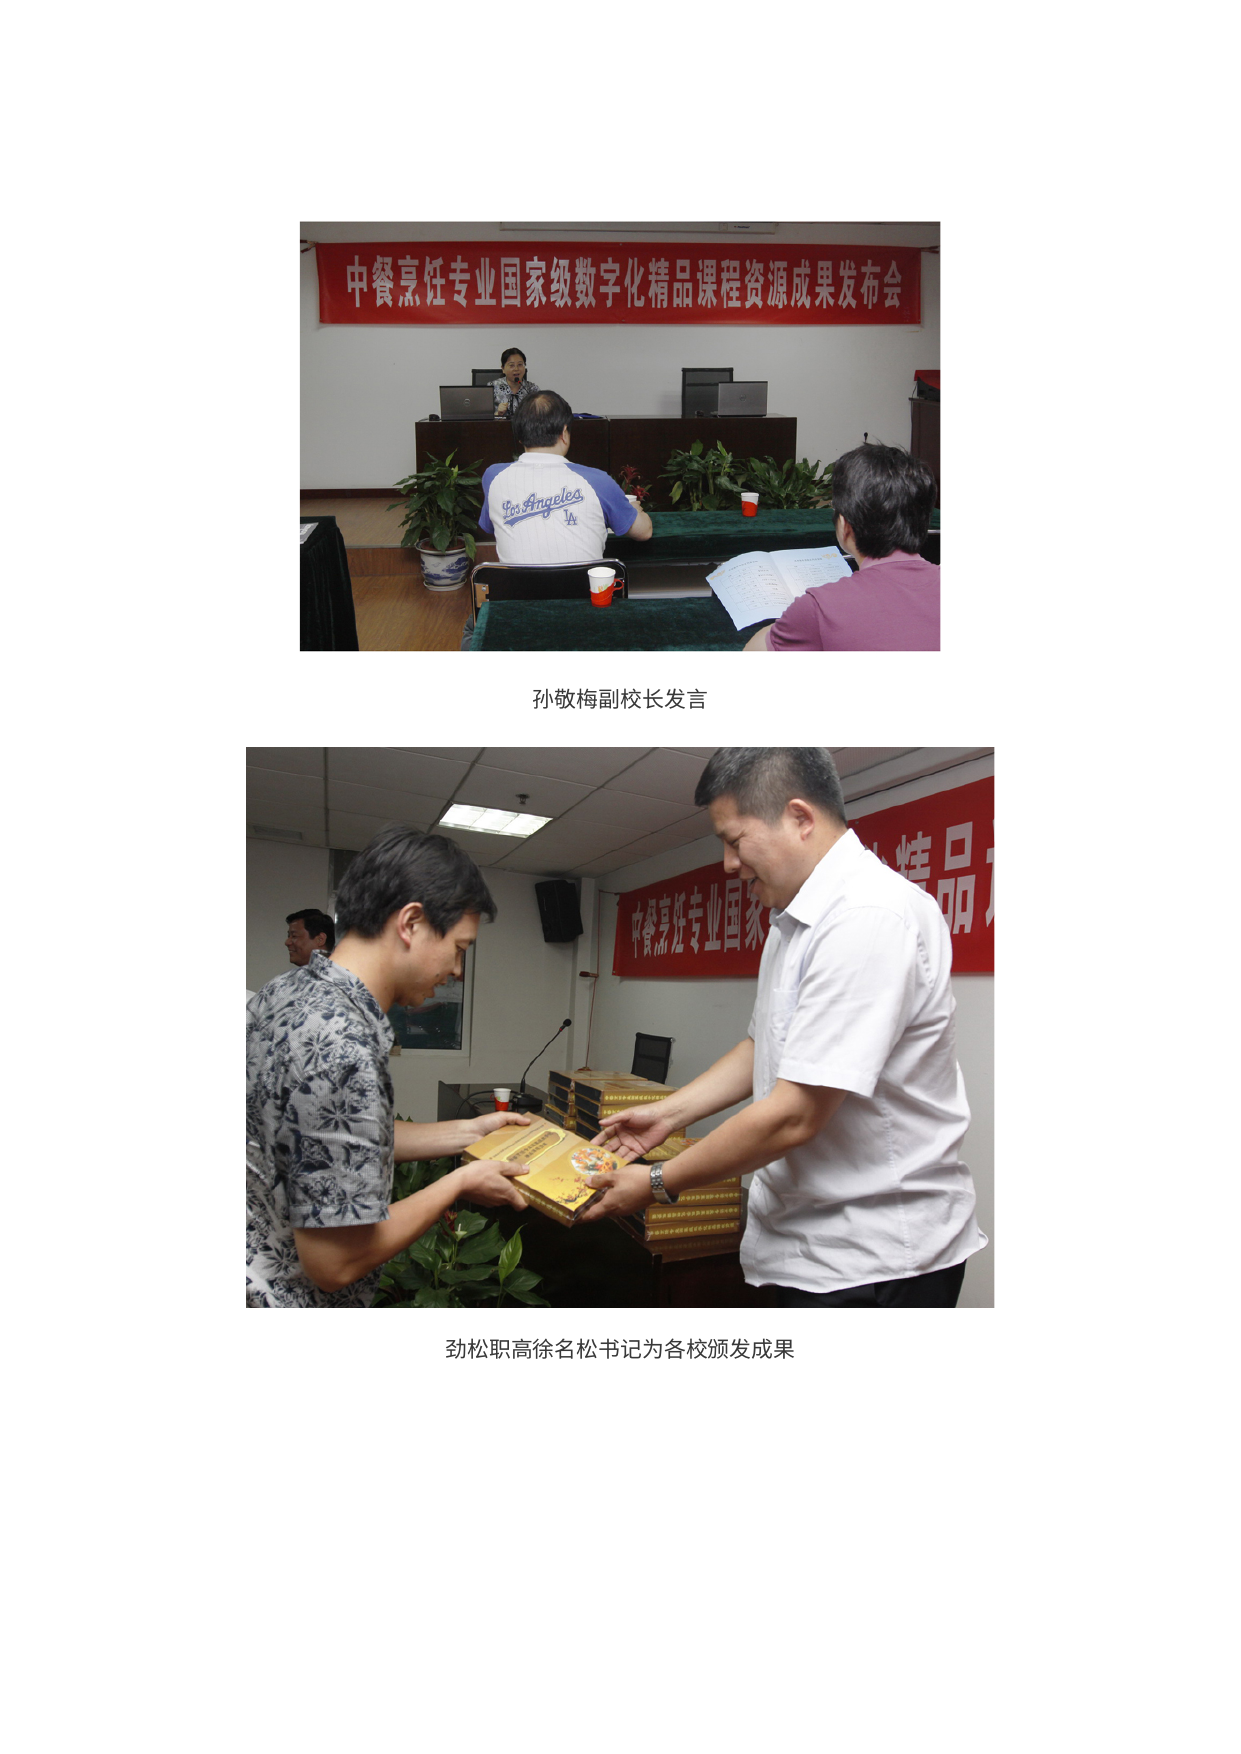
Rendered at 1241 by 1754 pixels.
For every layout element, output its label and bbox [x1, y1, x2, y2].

picture [299, 194, 941, 676]
text [187, 162, 1053, 1364]
picture [246, 747, 995, 1308]
